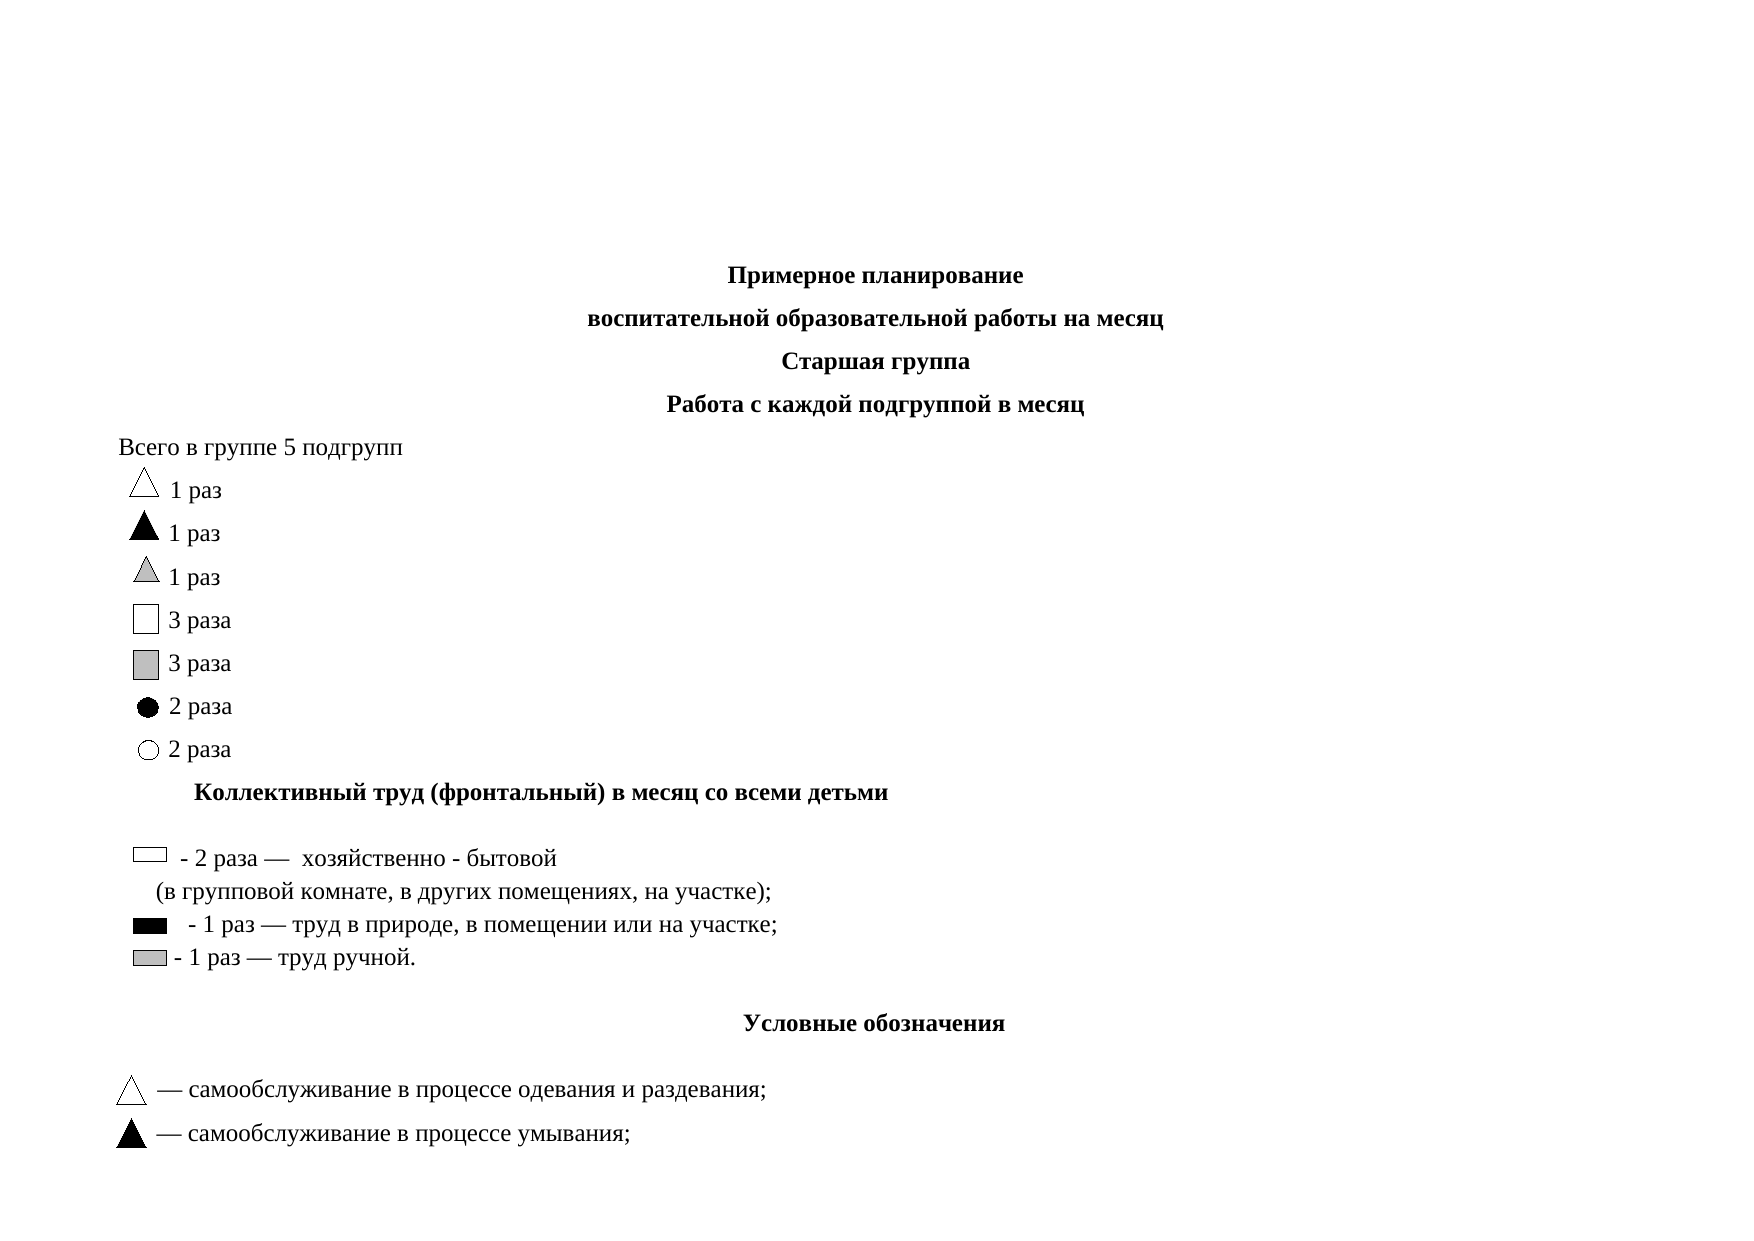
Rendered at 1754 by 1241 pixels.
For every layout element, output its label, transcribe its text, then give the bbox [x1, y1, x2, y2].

text Работа с каждой подгруппой в месяц [118, 389, 1633, 418]
text Старшая группа [118, 346, 1633, 375]
text - 2 раза — хозяйственно - бытовой [156, 843, 1636, 872]
text 1 раз [157, 475, 1636, 504]
text 1 раз [118, 518, 1636, 547]
text 3 раза 3 раза [118, 605, 1132, 677]
text 2 раза [118, 734, 1636, 763]
text (в групповой комнате, в других помещениях, на участке); [156, 876, 1636, 905]
text — самообслуживание в процессе одевания и раздевания; [157, 1074, 1636, 1103]
text — самообслуживание в процессе умывания; [156, 1118, 1636, 1146]
text Условные обозначения [118, 1008, 1630, 1037]
text 1 раз [118, 562, 1636, 590]
text 2 раза [156, 691, 1636, 720]
text - 1 раз — труд ручной. [155, 942, 1636, 971]
text Коллективный труд (фронтальный) в месяц со всеми детьми [194, 777, 1636, 806]
text воспитательной образовательной работы на месяц [118, 303, 1633, 332]
text Примерное планирование [118, 260, 1633, 288]
text Всего в группе 5 подгрупп [118, 432, 1633, 461]
text - 1 раз — труд в природе, в помещении или на участке; [155, 909, 1636, 938]
